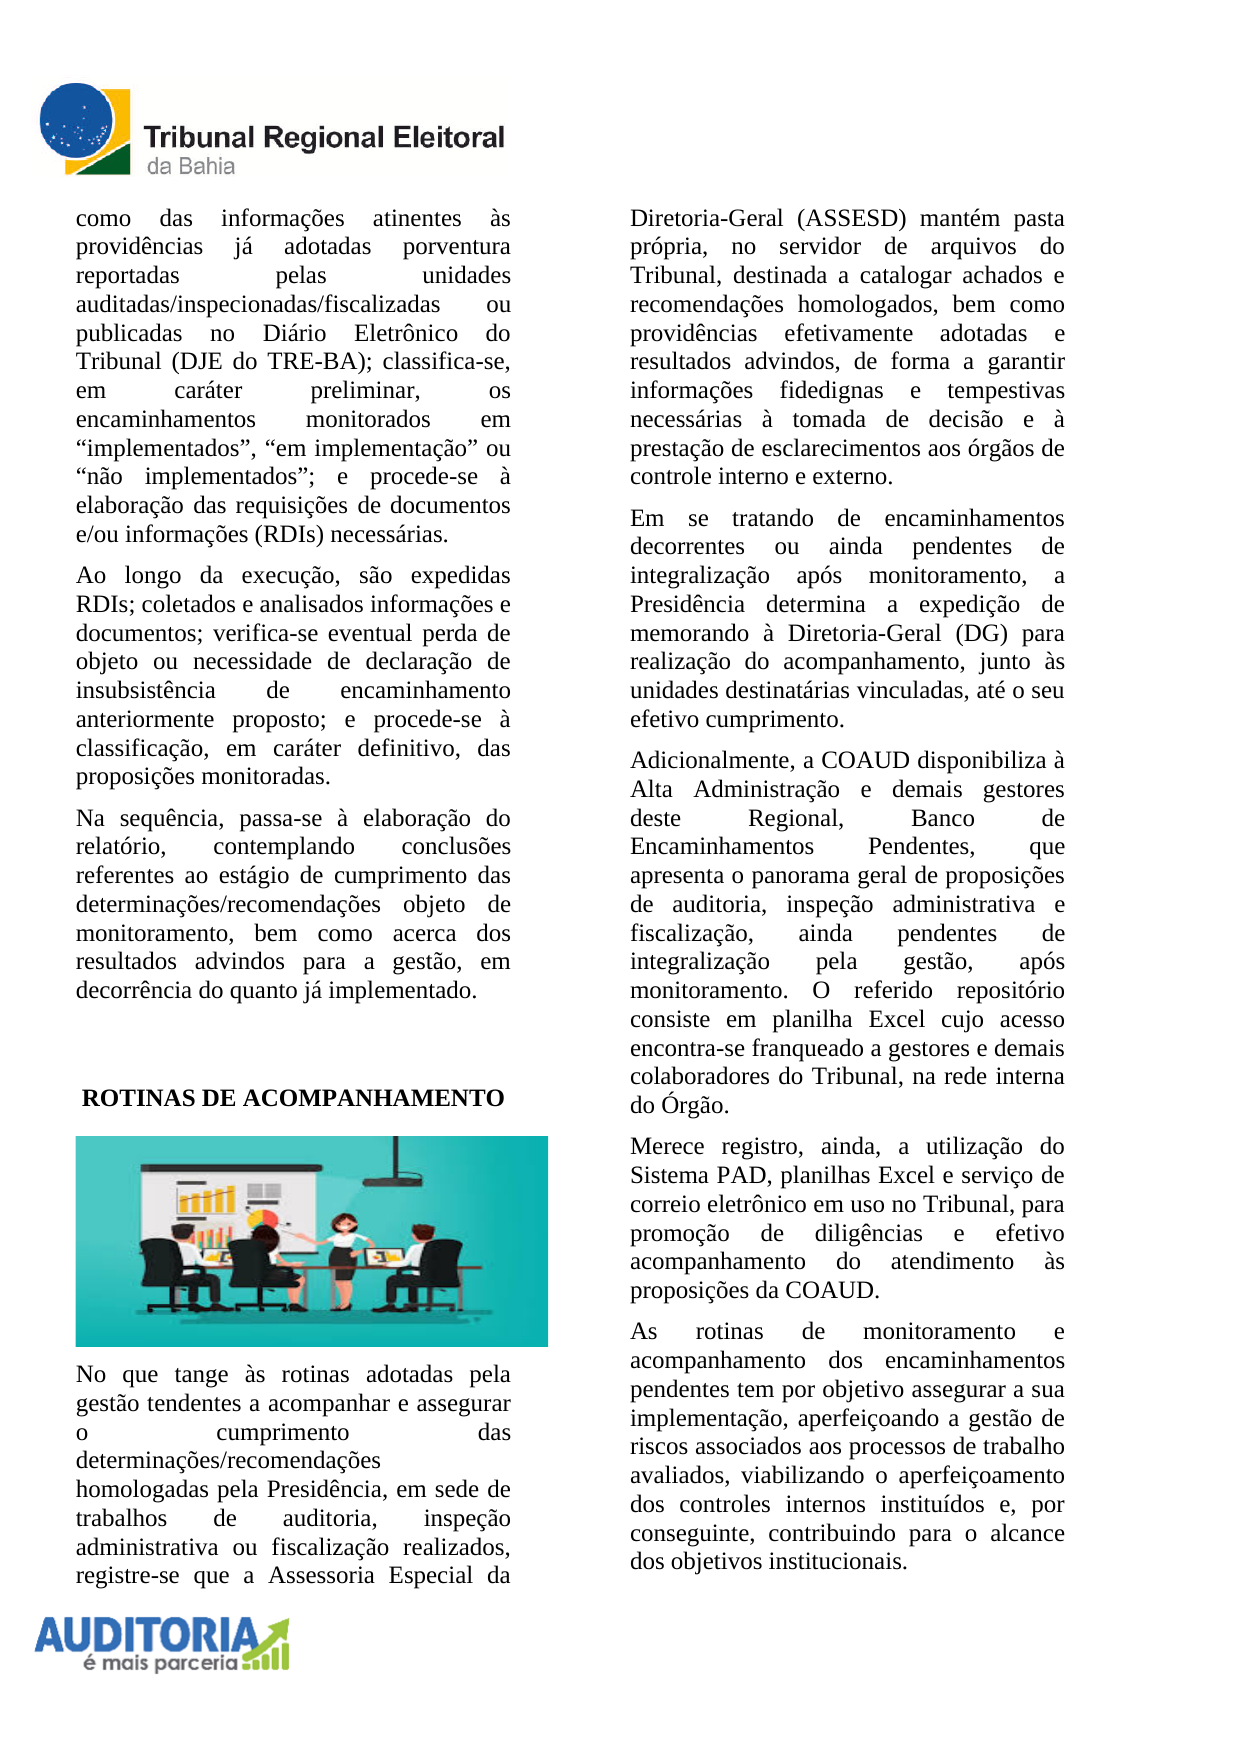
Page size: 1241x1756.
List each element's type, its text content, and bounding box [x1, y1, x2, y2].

picture [31, 75, 508, 177]
text No que tange às rotinas adotadas pela gestão tendentes a acompanhar e assegurar o cumprimento das determinações/recomendações homologadas pela Presidência, em sede de trabalhos de auditoria, inspeção administrativa ou fiscalização realizados, registre-se que a Assessoria Especial da Diretoria-Geral (ASSESD) mantém pasta própria, no servidor de arquivos do Tribunal, destinada a catalogar achados e recomendações homologados, bem como providências efetivamente adotadas e resultados advindos, de forma a garantir informações fidedignas e tempestivas necessárias à tomada de decisão e à prestação de esclarecimentos aos órgãos de controle interno e externo. [76, 1359, 511, 1589]
text Em se tratando de encaminhamentos decorrentes ou ainda pendentes de integralização após monitoramento, a Presidência determina a expedição de memorando à Diretoria-Geral (DG) para realização do acompanhamento, junto às unidades destinatárias vinculadas, até o seu efetivo cumprimento. [630, 503, 1065, 733]
text ROTINAS DE ACOMPANHAMENTO [76, 1083, 511, 1111]
picture [31, 1607, 293, 1681]
picture [75, 1136, 549, 1347]
text Ao longo da execução, são expedidas RDIs; coletados e analisados informações e documentos; verifica-se eventual perda de objeto ou necessidade de declaração de insubsistência de encaminhamento anteriormente proposto; e procede-se à classificação, em caráter definitivo, das proposições monitoradas. [76, 560, 511, 790]
text No que tange às rotinas adotadas pela gestão tendentes a acompanhar e assegurar o cumprimento das determinações/recomendações homologadas pela Presidência, em sede de trabalhos de auditoria, inspeção administrativa ou fiscalização realizados, registre-se que a Assessoria Especial da Diretoria-Geral (ASSESD) mantém pasta própria, no servidor de arquivos do Tribunal, destinada a catalogar achados e recomendações homologados, bem como providências efetivamente adotadas e resultados advindos, de forma a garantir informações fidedignas e tempestivas necessárias à tomada de decisão e à prestação de esclarecimentos aos órgãos de controle interno e externo. [630, 203, 1065, 490]
text Merece registro, ainda, a utilização do Sistema PAD, planilhas Excel e serviço de correio eletrônico em uso no Tribunal, para promoção de diligências e efetivo acompanhamento do atendimento às proposições da COAUD. [630, 1131, 1065, 1304]
text Adicionalmente, a COAUD disponibiliza à Alta Administração e demais gestores deste Regional, Banco de Encaminhamentos Pendentes, que apresenta o panorama geral de proposições de auditoria, inspeção administrativa e fiscalização, ainda pendentes de integralização pela gestão, após monitoramento. O referido repositório consiste em planilha Excel cujo acesso encontra-se franqueado a gestores e demais colaboradores do Tribunal, na rede interna do Órgão. [630, 745, 1065, 1119]
text As rotinas de monitoramento e acompanhamento dos encaminhamentos pendentes tem por objetivo assegurar a sua implementação, aperfeiçoando a gestão de riscos associados aos processos de trabalho avaliados, viabilizando o aperfeiçoamento dos controles internos instituídos e, por conseguinte, contribuindo para o alcance dos objetivos institucionais. [630, 1316, 1065, 1575]
text Na sequência, passa-se à elaboração do relatório, contemplando conclusões referentes ao estágio de cumprimento das determinações/recomendações objeto de monitoramento, bem como acerca dos resultados advindos para a gestão, em decorrência do quanto já implementado. [76, 803, 511, 1004]
